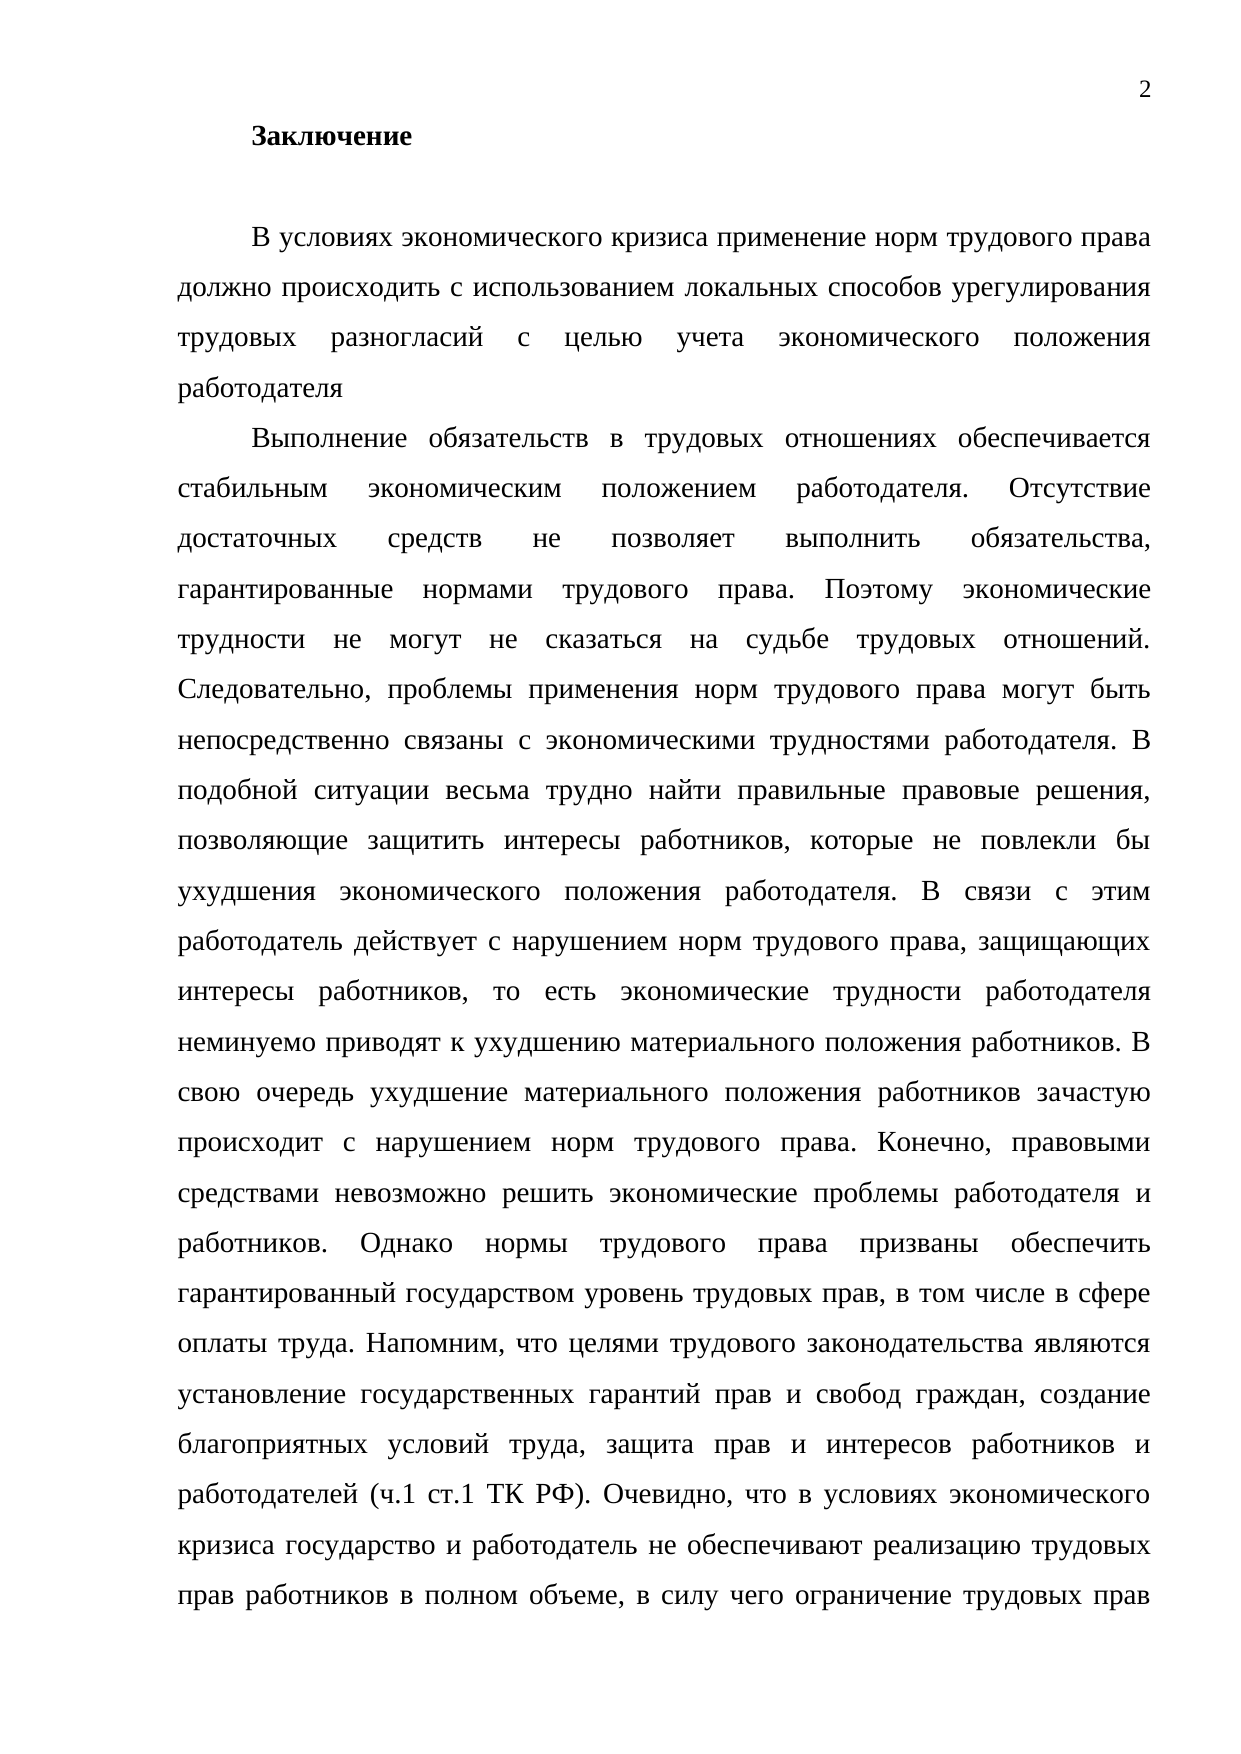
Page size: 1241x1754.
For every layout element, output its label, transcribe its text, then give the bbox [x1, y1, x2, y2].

text Заключение [177, 118, 1152, 152]
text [177, 420, 1152, 1611]
text В условиях экономического кризиса применение норм трудового права должно происходить с использованием локальных способов урегулирования трудовых разногласий с целью учета экономического положения работодателя [177, 219, 1152, 403]
